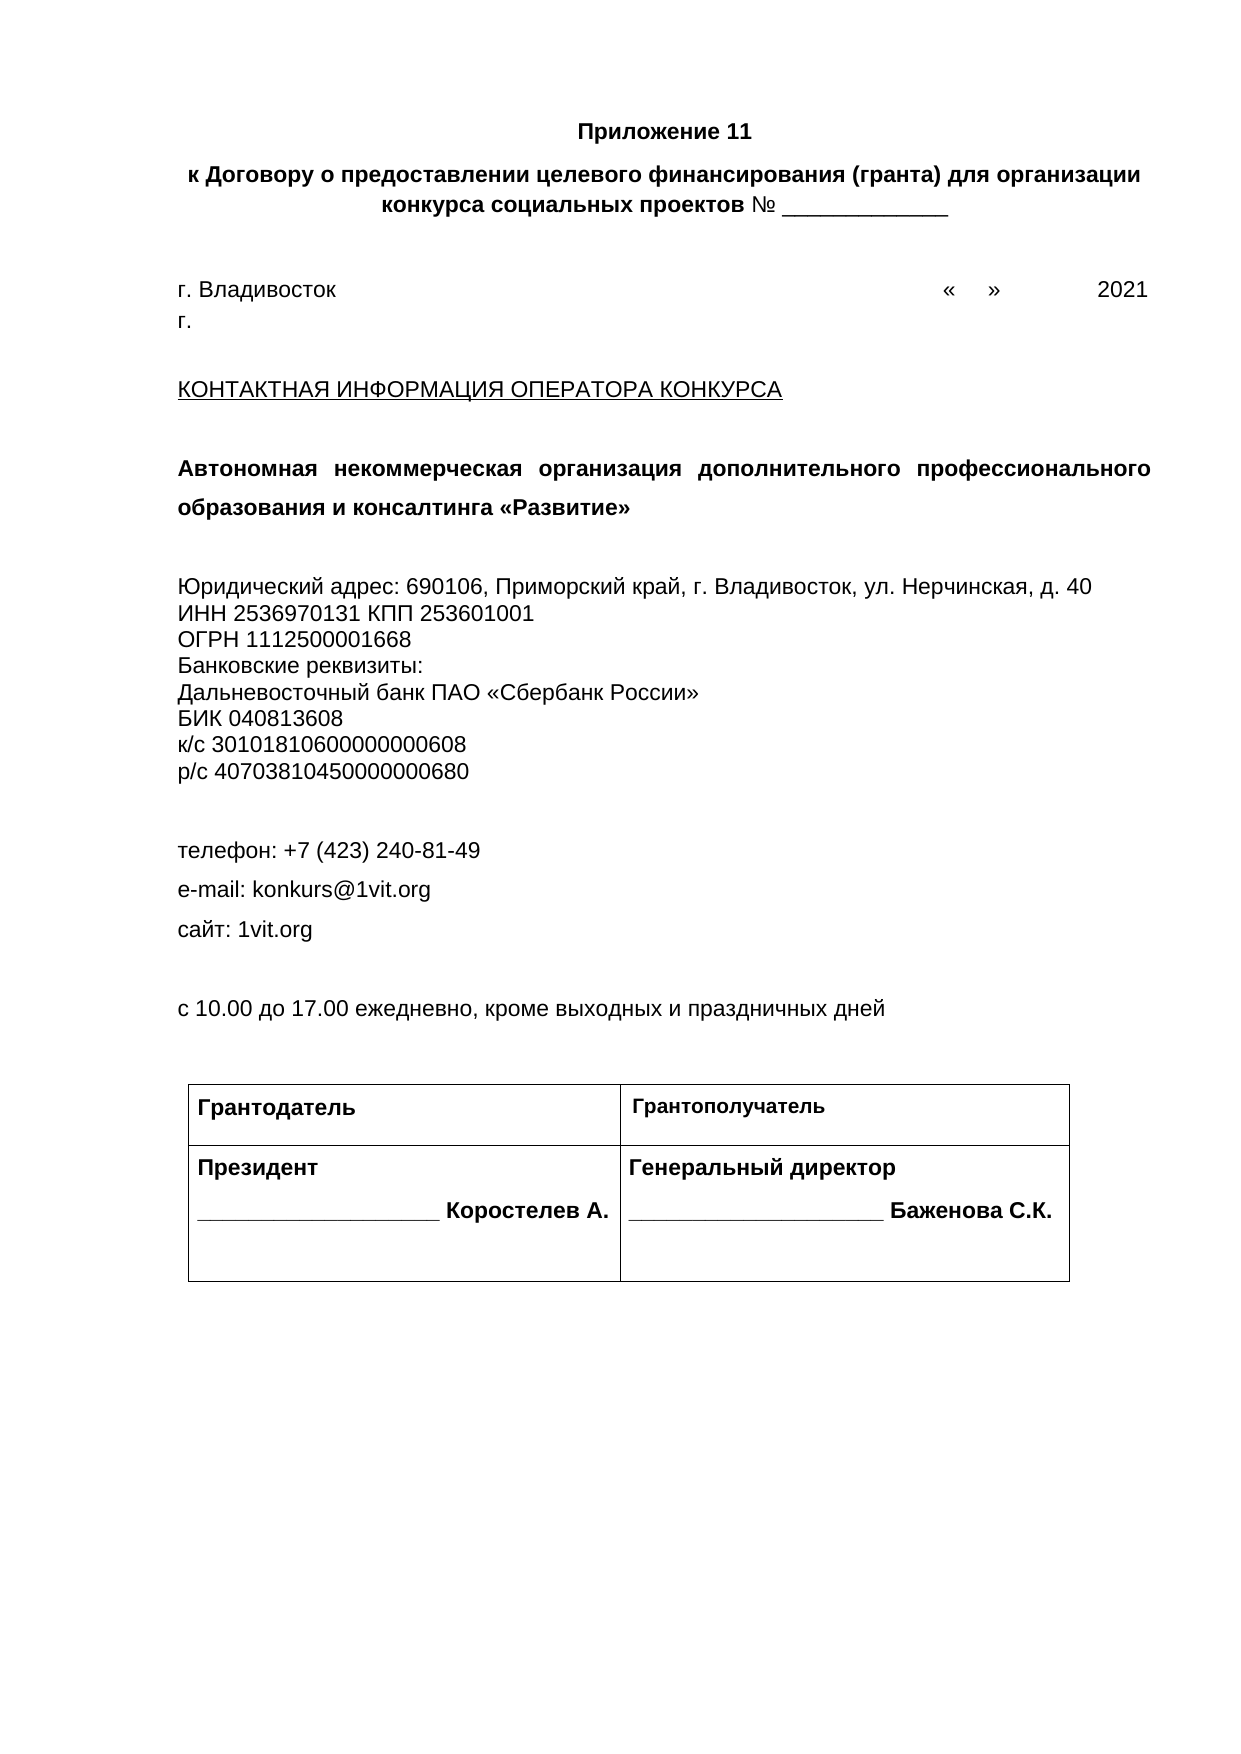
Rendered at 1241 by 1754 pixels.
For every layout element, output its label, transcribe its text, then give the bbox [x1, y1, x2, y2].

text БИК 040813608 [177, 705, 1152, 731]
text КОНТАКТНАЯ ИНФОРМАЦИЯ ОПЕРАТОРА КОНКУРСА [177, 376, 1152, 402]
text к/с 30101810600000000608 [177, 731, 1152, 758]
text телефон: +7 (423) 240-81-49 [177, 837, 1152, 863]
text Автономная некоммерческая организация дополнительного профессионального образования и консалтинга «Развитие» [177, 455, 1152, 521]
table_header Грантодатель [189, 1085, 620, 1144]
text Банковские реквизиты: [177, 652, 1152, 678]
text Юридический адрес: 690106, Приморский край, г. Владивосток, ул. Нерчинская, д. 40 [177, 573, 1152, 599]
table_header Грантополучатель [621, 1085, 1069, 1144]
text р/с 40703810450000000680 [177, 758, 1152, 784]
text с 10.00 до 17.00 ежедневно, кроме выходных и праздничных дней [177, 994, 1152, 1021]
table_cell Президент ___________________ Коростелев А. [189, 1146, 620, 1281]
text ИНН 2536970131 КПП 253601001 [177, 599, 1152, 626]
text г. Владивосток « » 2021 г. [177, 276, 1152, 333]
title к Договору о предоставлении целевого финансирования (гранта) для организации конкурса социальных проектов № _____________ [177, 161, 1152, 217]
text ОГРН 1112500001668 [177, 626, 1152, 652]
table_cell Генеральный директор ____________________ Баженова С.К. [621, 1146, 1069, 1281]
text e-mail: konkurs@1vit.org [177, 876, 1152, 902]
text Дальневосточный банк ПАО «Сбербанк России» [177, 678, 1152, 705]
title Приложение 11 [177, 118, 1152, 144]
text сайт: 1vit.org [177, 916, 1152, 942]
